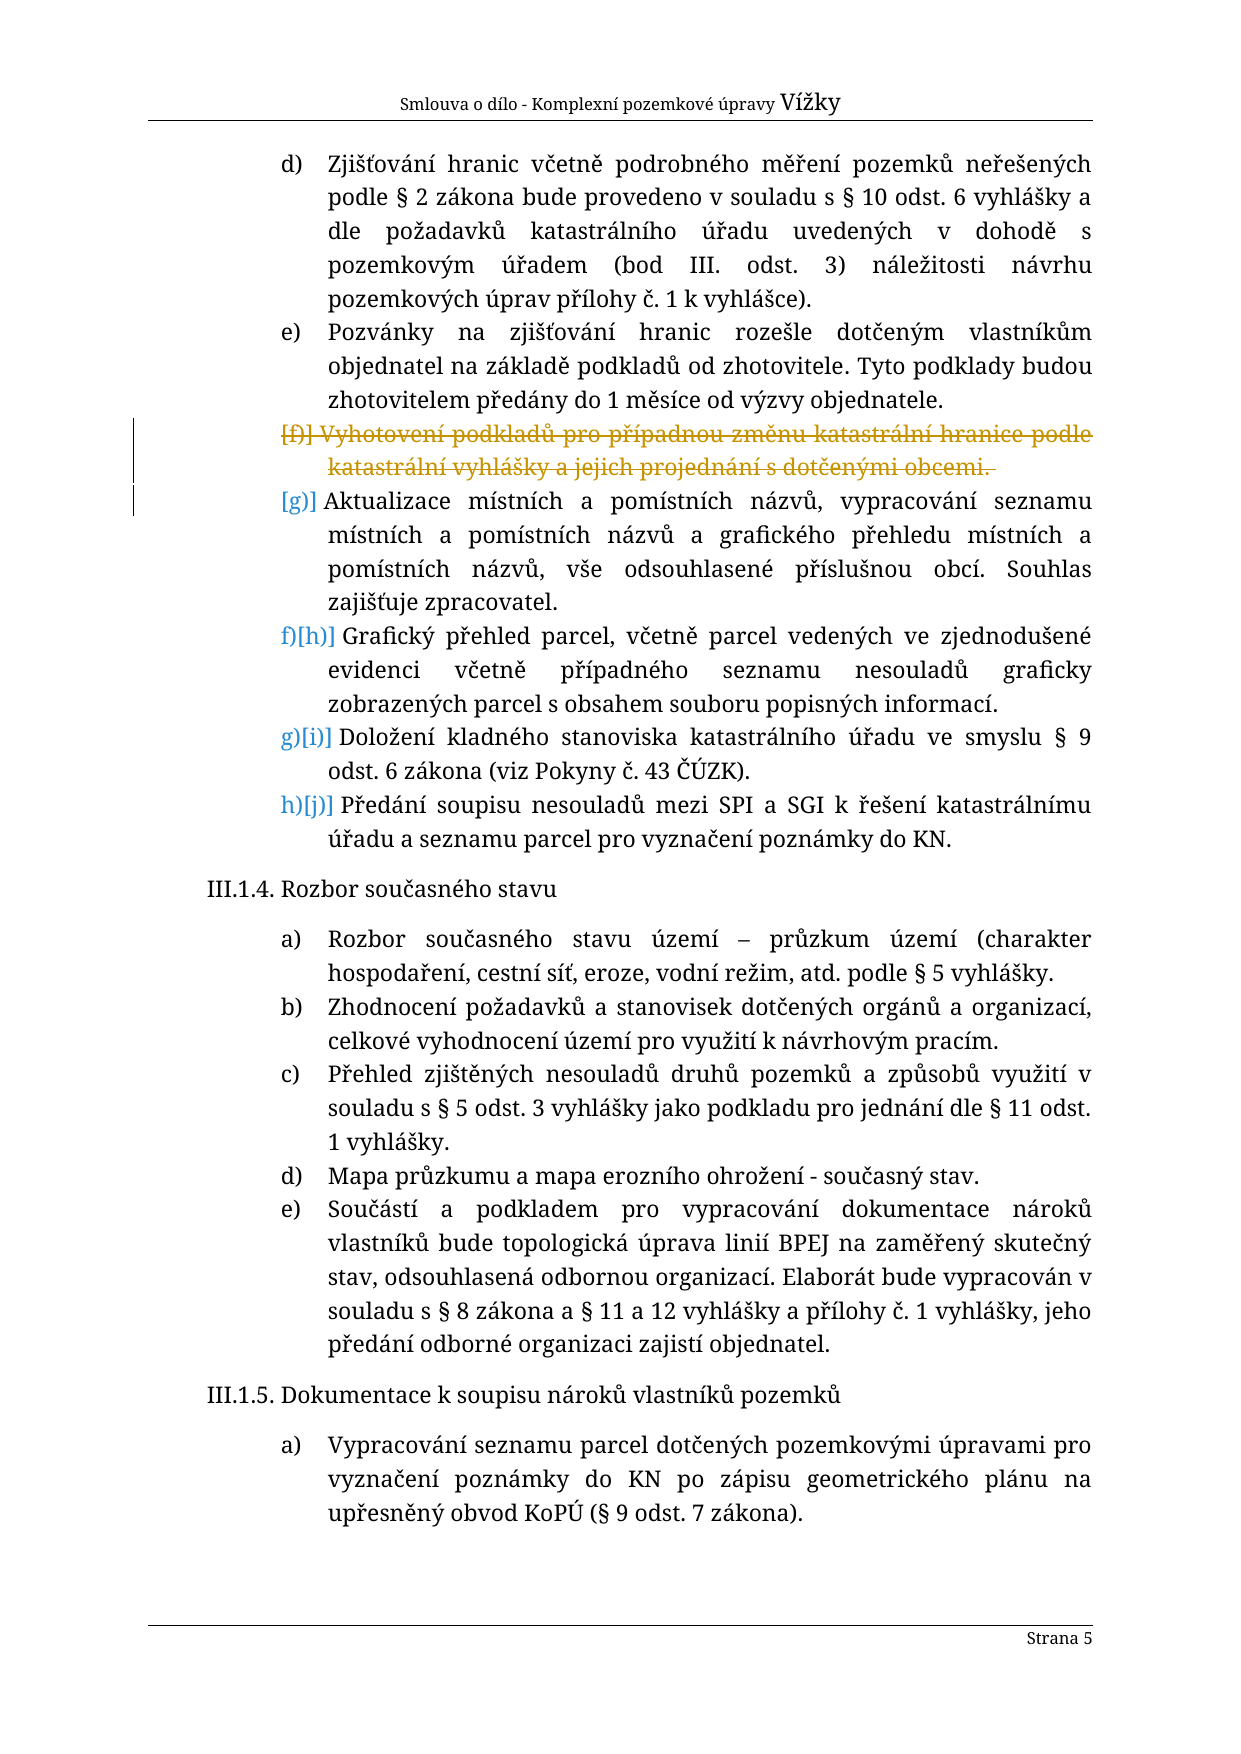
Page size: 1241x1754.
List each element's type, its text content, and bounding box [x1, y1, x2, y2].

text Grafický přehled parcel, včetně parcel vedených ve zjednodušené evidenci včetně případného seznamu nesouladů graficky zobrazených parcel s obsahem souboru popisných informací. [281, 620, 1093, 719]
text Součástí a podkladem pro vypracování dokumentace nároků vlastníků bude topologická úprava linií BPEJ na zaměřený skutečný stav, odsouhlasená odbornou organizací. Elaborát bude vypracován v souladu s § 8 zákona a § 11 a 12 vyhlášky a přílohy č. 1 vyhlášky, jeho předání odborné organizaci zajistí objednatel. [281, 1193, 1093, 1360]
text Zhodnocení požadavků a stanovisek dotčených orgánů a organizací, celkové vyhodnocení území pro využití k návrhovým pracím. [281, 991, 1093, 1056]
text Dokumentace k soupisu nároků vlastníků pozemků [207, 1379, 1093, 1410]
text Pozvánky na zjišťování hranic rozešle dotčeným vlastníkům objednatel na základě podkladů od zhotovitele. Tyto podklady budou zhotovitelem předány do 1 měsíce od výzvy objednatele. [281, 316, 1093, 415]
text Mapa průzkumu a mapa erozního ohrožení - současný stav. [281, 1160, 1093, 1191]
text Doložení kladného stanoviska katastrálního úřadu ve smyslu § 9 odst. 6 zákona (viz Pokyny č. 43 ČÚZK). [281, 721, 1093, 786]
text Zjišťování hranic včetně podrobného měření pozemků neřešených podle § 2 zákona bude provedeno v souladu s § 10 odst. 6 vyhlášky a dle požadavků katastrálního úřadu uvedených v dohodě s pozemkovým úřadem (bod III. odst. 3) náležitosti návrhu pozemkových úprav přílohy č. 1 k vyhlášce). [281, 148, 1093, 314]
text Předání soupisu nesouladů mezi SPI a SGI k řešení katastrálnímu úřadu a seznamu parcel pro vyznačení poznámky do KN. [281, 789, 1093, 854]
text Přehled zjištěných nesouladů druhů pozemků a způsobů využití v souladu s § 5 odst. 3 vyhlášky jako podkladu pro jednání dle § 11 odst. 1 vyhlášky. [281, 1058, 1093, 1157]
text Rozbor současného stavu [207, 873, 1093, 904]
text Rozbor současného stavu území – průzkum území (charakter hospodaření, cestní síť, eroze, vodní režim, atd. podle § 5 vyhlášky. [281, 923, 1093, 988]
text Aktualizace místních a pomístních názvů, vypracování seznamu místních a pomístních názvů a grafického přehledu místních a pomístních názvů, vše odsouhlasené příslušnou obcí. Souhlas zajišťuje zpracovatel. [281, 485, 1093, 618]
text Vypracování seznamu parcel dotčených pozemkovými úpravami pro vyznačení poznámky do KN po zápisu geometrického plánu na upřesněný obvod KoPÚ (§ 9 odst. 7 zákona). [281, 1429, 1093, 1528]
